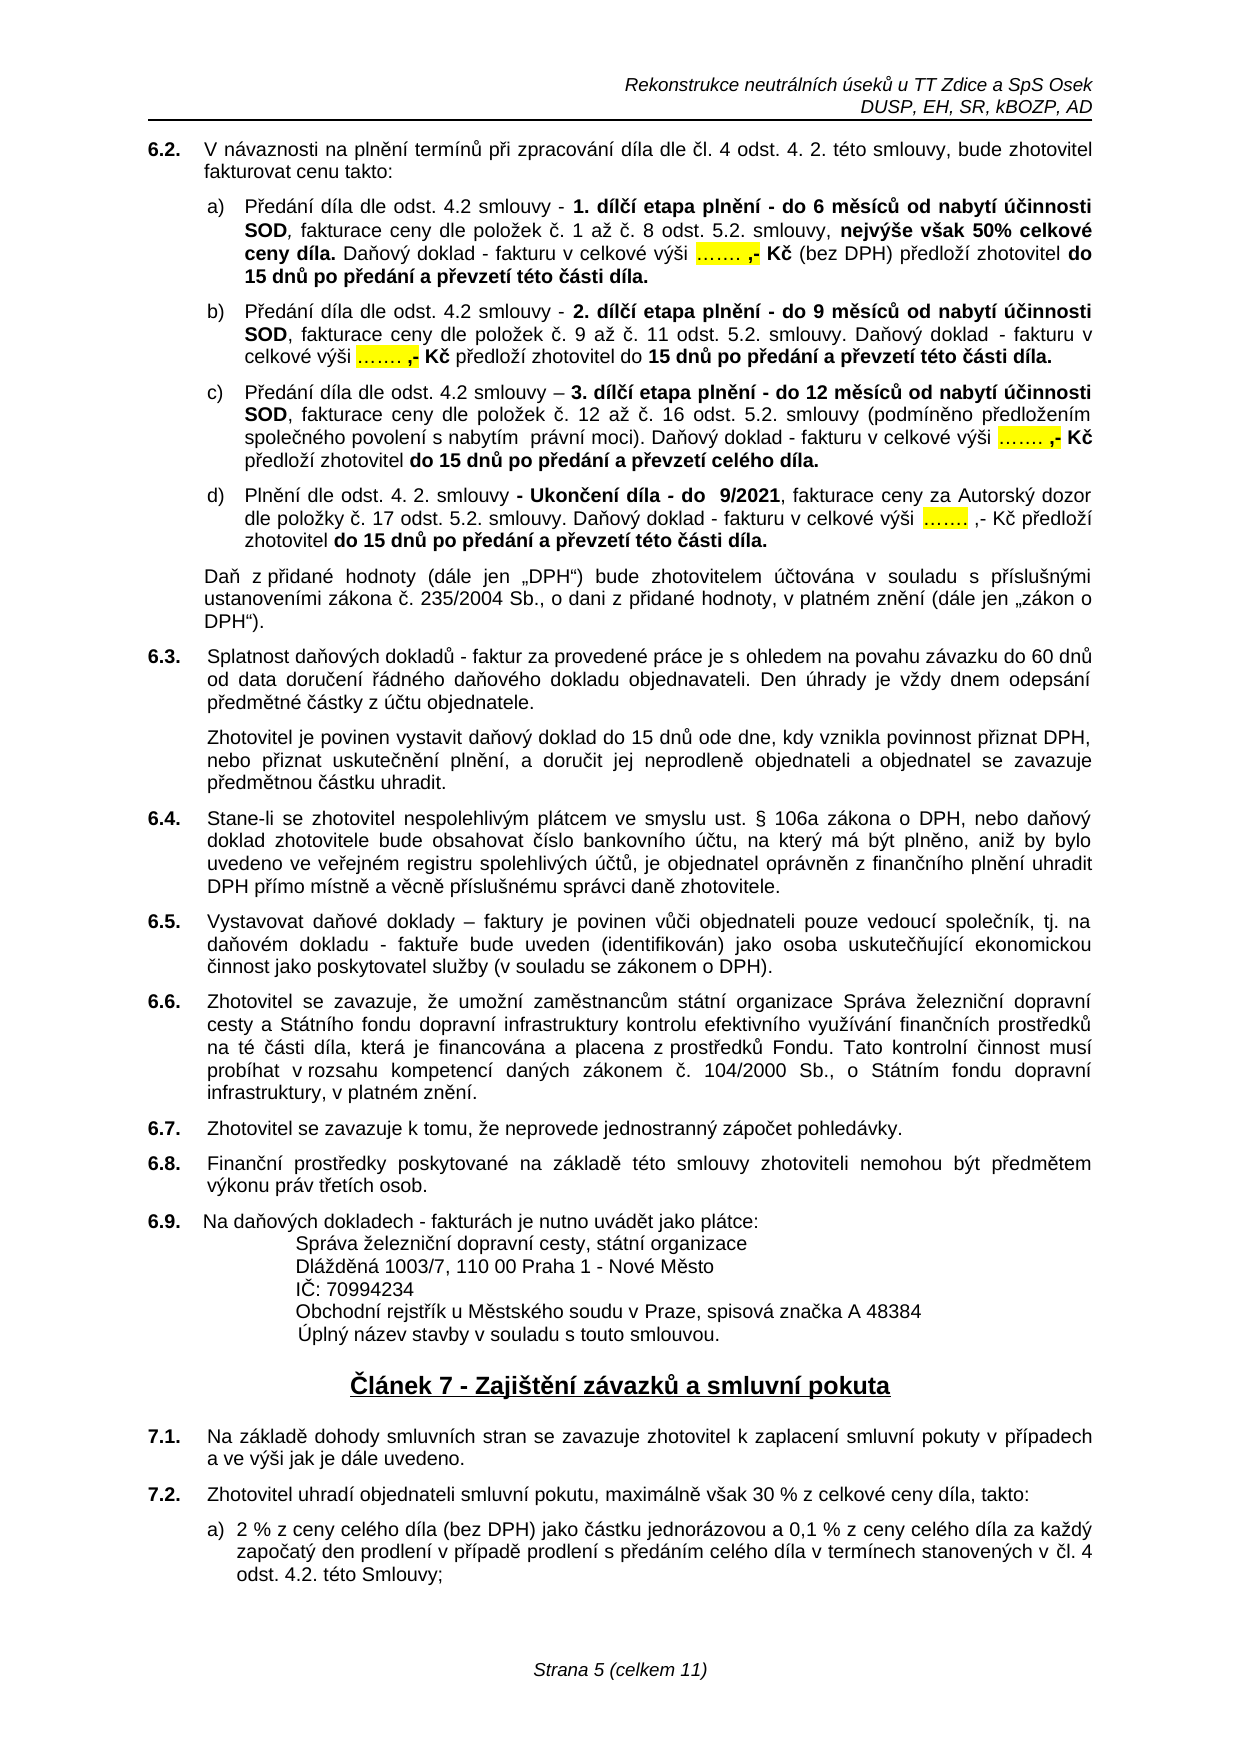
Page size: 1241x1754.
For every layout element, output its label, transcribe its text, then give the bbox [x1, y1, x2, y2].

subtitle Plnění dle odst. 4. 2. smlouvy - Ukončení díla - do 9/2021, fakturace ceny za Autorský dozor dle položky č. 17 odst. 5.2. smlouvy. Daňový doklad - fakturu v celkové výši ……. ,- Kč předloží zhotovitel do 15 dnů po předání a převzetí této části díla. [207, 484, 1092, 552]
text Úplný název stavby v souladu s touto smlouvou. [148, 1323, 1092, 1346]
subtitle Předání díla dle odst. 4.2 smlouvy - 1. dílčí etapa plnění - do 6 měsíců od nabytí účinnosti SOD, fakturace ceny dle položek č. 1 až č. 8 odst. 5.2. smlouvy, nejvýše však 50% celkové ceny díla. Daňový doklad - fakturu v celkové výši ……. ,- Kč (bez DPH) předloží zhotovitel do 15 dnů po předání a převzetí této části díla. [207, 195, 1092, 287]
text a) 2 % z ceny celého díla (bez DPH) jako částku jednorázovou a 0,1 % z ceny celého díla za každý započatý den prodlení v případě prodlení s předáním celého díla v termínech stanovených v čl. 4 odst. 4.2. této Smlouvy; [207, 1518, 1092, 1586]
subtitle Předání díla dle odst. 4.2 smlouvy – 3. dílčí etapa plnění - do 12 měsíců od nabytí účinnosti SOD, fakturace ceny dle položek č. 12 až č. 16 odst. 5.2. smlouvy (podmíněno předložením společného povolení s nabytím právní moci). Daňový doklad - fakturu v celkové výši ……. ,- Kč předloží zhotovitel do 15 dnů po předání a převzetí celého díla. [207, 381, 1092, 471]
text 6.2. V návaznosti na plnění termínů při zpracování díla dle čl. 4 odst. 4. 2. této smlouvy, bude zhotovitel fakturovat cenu takto: [148, 137, 1092, 183]
text 6.6. Zhotovitel se zavazuje, že umožní zaměstnancům státní organizace Správa železniční dopravní cesty a Státního fondu dopravní infrastruktury kontrolu efektivního využívání finančních prostředků na té části díla, která je financována a placena z prostředků Fondu. Tato kontrolní činnost musí probíhat v rozsahu kompetencí daných zákonem č. 104/2000 Sb., o Státním fondu dopravní infrastruktury, v platném znění. [148, 990, 1092, 1104]
text Daň z přidané hodnoty (dále jen „DPH“) bude zhotovitelem účtována v souladu s příslušnými ustanoveními zákona č. 235/2004 Sb., o dani z přidané hodnoty, v platném znění (dále jen „zákon o DPH“). [148, 564, 1092, 633]
text Správa železniční dopravní cesty, státní organizace [148, 1232, 1092, 1255]
text 6.4. Stane-li se zhotovitel nespolehlivým plátcem ve smyslu ust. § 106a zákona o DPH, nebo daňový doklad zhotovitele bude obsahovat číslo bankovního účtu, na který má být plněno, aniž by bylo uvedeno ve veřejném registru spolehlivých účtů, je objednatel oprávněn z finančního plnění uhradit DPH přímo místně a věcně příslušnému správci daně zhotovitele. [148, 806, 1092, 897]
text 7.1. Na základě dohody smluvních stran se zavazuje zhotovitel k zaplacení smluvní pokuty v případech a ve výši jak je dále uvedeno. [148, 1424, 1092, 1470]
text 6.3. Splatnost daňových dokladů - faktur za provedené práce je s ohledem na povahu závazku do 60 dnů od data doručení řádného daňového dokladu objednavateli. Den úhrady je vždy dnem odepsání předmětné částky z účtu objednatele. [148, 645, 1092, 713]
text 6.5. Vystavovat daňové doklady – faktury je povinen vůči objednateli pouze vedoucí společník, tj. na daňovém dokladu - faktuře bude uveden (identifikován) jako osoba uskutečňující ekonomickou činnost jako poskytovatel služby (v souladu se zákonem o DPH). [148, 910, 1092, 978]
text 6.8. Finanční prostředky poskytované na základě této smlouvy zhotoviteli nemohou být předmětem výkonu práv třetích osob. [148, 1152, 1092, 1197]
text 6.7. Zhotovitel se zavazuje k tomu, že neprovede jednostranný zápočet pohledávky. [148, 1116, 1092, 1139]
subtitle 7.2. Zhotovitel uhradí objednateli smluvní pokutu, maximálně však 30 % z celkové ceny díla, takto: [148, 1482, 1092, 1505]
text Obchodní rejstřík u Městského soudu v Praze, spisová značka A 48384 [148, 1300, 1092, 1323]
text 6.9. Na daňových dokladech - fakturách je nutno uvádět jako plátce: [148, 1209, 1092, 1232]
text Dlážděná 1003/7, 110 00 Praha 1 - Nové Město [148, 1255, 1092, 1278]
subtitle Článek 7 - Zajištění závazků a smluvní pokuta [148, 1371, 1092, 1399]
text IČ: 70994234 [148, 1278, 1092, 1300]
subtitle Předání díla dle odst. 4.2 smlouvy - 2. dílčí etapa plnění - do 9 měsíců od nabytí účinnosti SOD, fakturace ceny dle položek č. 9 až č. 11 odst. 5.2. smlouvy. Daňový doklad - fakturu v celkové výši ……. ,- Kč předloží zhotovitel do 15 dnů po předání a převzetí této části díla. [207, 300, 1092, 368]
text Zhotovitel je povinen vystavit daňový doklad do 15 dnů ode dne, kdy vznikla povinnost přiznat DPH, nebo přiznat uskutečnění plnění, a doručit jej neprodleně objednateli a objednatel se zavazuje předmětnou částku uhradit. [207, 726, 1092, 794]
